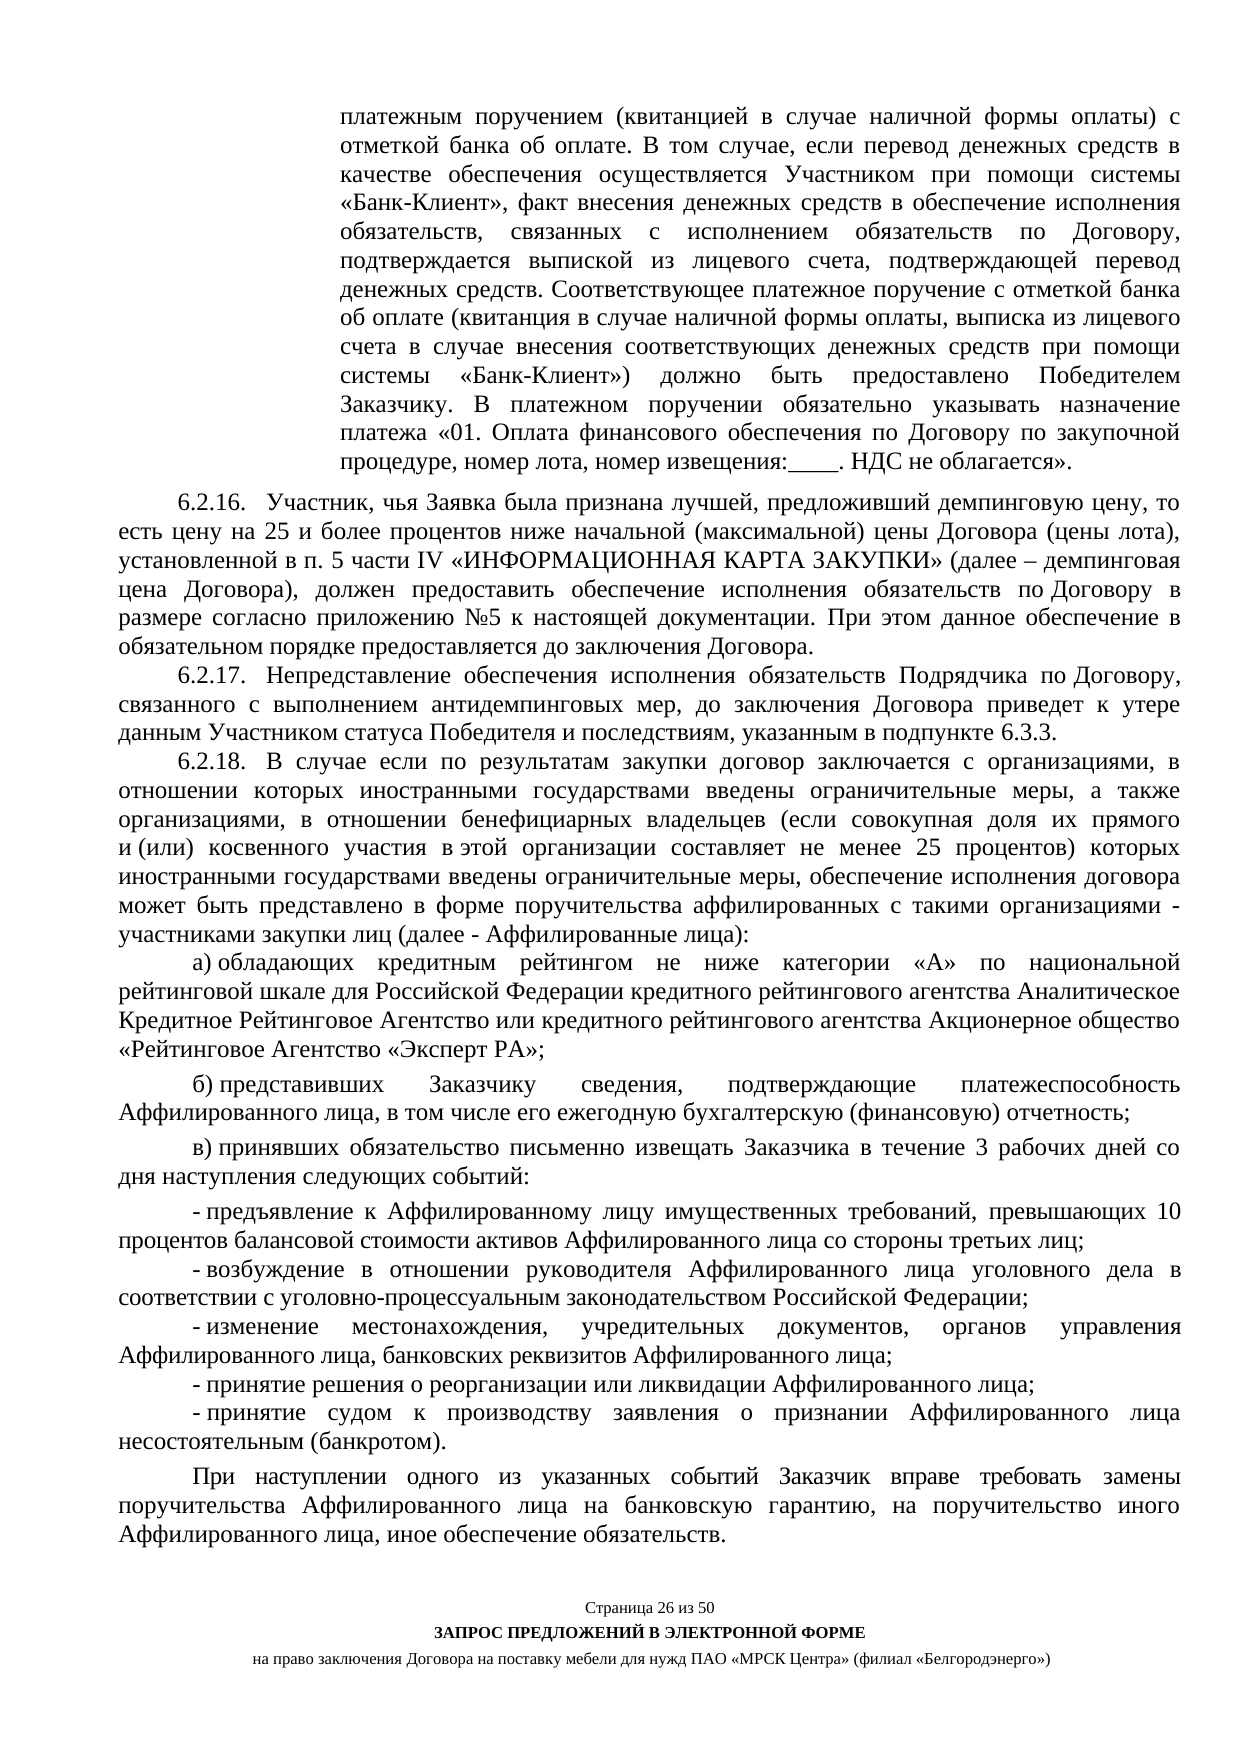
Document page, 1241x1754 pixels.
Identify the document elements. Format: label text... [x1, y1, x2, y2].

list возбуждение в отношении руководителя Аффилированного лица уголовного дела в соответствии с уголовно-процессуальным законодательством Российской Федерации; [118, 1254, 1181, 1311]
list принятие решения о реорганизации или ликвидации Аффилированного лица; [118, 1369, 1181, 1397]
text в) принявших обязательство письменно извещать Заказчика в течение 3 рабочих дней со дня наступления следующих событий: [118, 1132, 1181, 1190]
text б) представивших Заказчику сведения, подтверждающие платежеспособность Аффилированного лица, в том числе его ежегодную бухгалтерскую (финансовую) отчетность; [118, 1069, 1181, 1126]
text а) обладающих кредитным рейтингом не ниже категории «А» по национальной рейтинговой шкале для Российской Федерации кредитного рейтингового агентства Аналитическое Кредитное Рейтинговое Агентство или кредитного рейтингового агентства Акционерное общество «Рейтинговое Агентство «Эксперт РА»; [118, 947, 1181, 1062]
subtitle Участник, чья Заявка была признана лучшей, предложивший демпинговую цену, то есть цену на 25 и более процентов ниже начальной (максимальной) цены Договора (цены лота), установленной в п. 5 части IV «ИНФОРМАЦИОННАЯ КАРТА ЗАКУПКИ» (далее – демпинговая цена Договора), должен предоставить обеспечение исполнения обязательств по Договору в размере согласно приложению №5 к настоящей документации. При этом данное обеспечение в обязательном порядке предоставляется до заключения Договора. [118, 487, 1181, 660]
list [266, 101, 1181, 475]
text - принятие судом к производству заявления о признании Аффилированного лица несостоятельным (банкротом). [118, 1397, 1181, 1455]
list изменение местонахождения, учредительных документов, органов управления Аффилированного лица, банковских реквизитов Аффилированного лица; [118, 1311, 1181, 1369]
subtitle Непредставление обеспечения исполнения обязательств Подрядчика по Договору, связанного с выполнением антидемпинговых мер, до заключения Договора приведет к утере данным Участником статуса Победителя и последствиям, указанным в подпункте 6.3.3. [118, 660, 1181, 746]
subtitle В случае если по результатам закупки договор заключается с организациями, в отношении которых иностранными государствами введены ограничительные меры, а также организациями, в отношении бенефициарных владельцев (если совокупная доля их прямого и (или) косвенного участия в этой организации составляет не менее 25 процентов) которых иностранными государствами введены ограничительные меры, обеспечение исполнения договора может быть представлено в форме поручительства аффилированных с такими организациями - участниками закупки лиц (далее - Аффилированные лица): [118, 746, 1181, 947]
text При наступлении одного из указанных событий Заказчик вправе требовать замены поручительства Аффилированного лица на банковскую гарантию, на поручительство иного Аффилированного лица, иное обеспечение обязательств. [118, 1461, 1181, 1547]
list предъявление к Аффилированному лицу имущественных требований, превышающих 10 процентов балансовой стоимости активов Аффилированного лица со стороны третьих лиц; [118, 1196, 1181, 1254]
